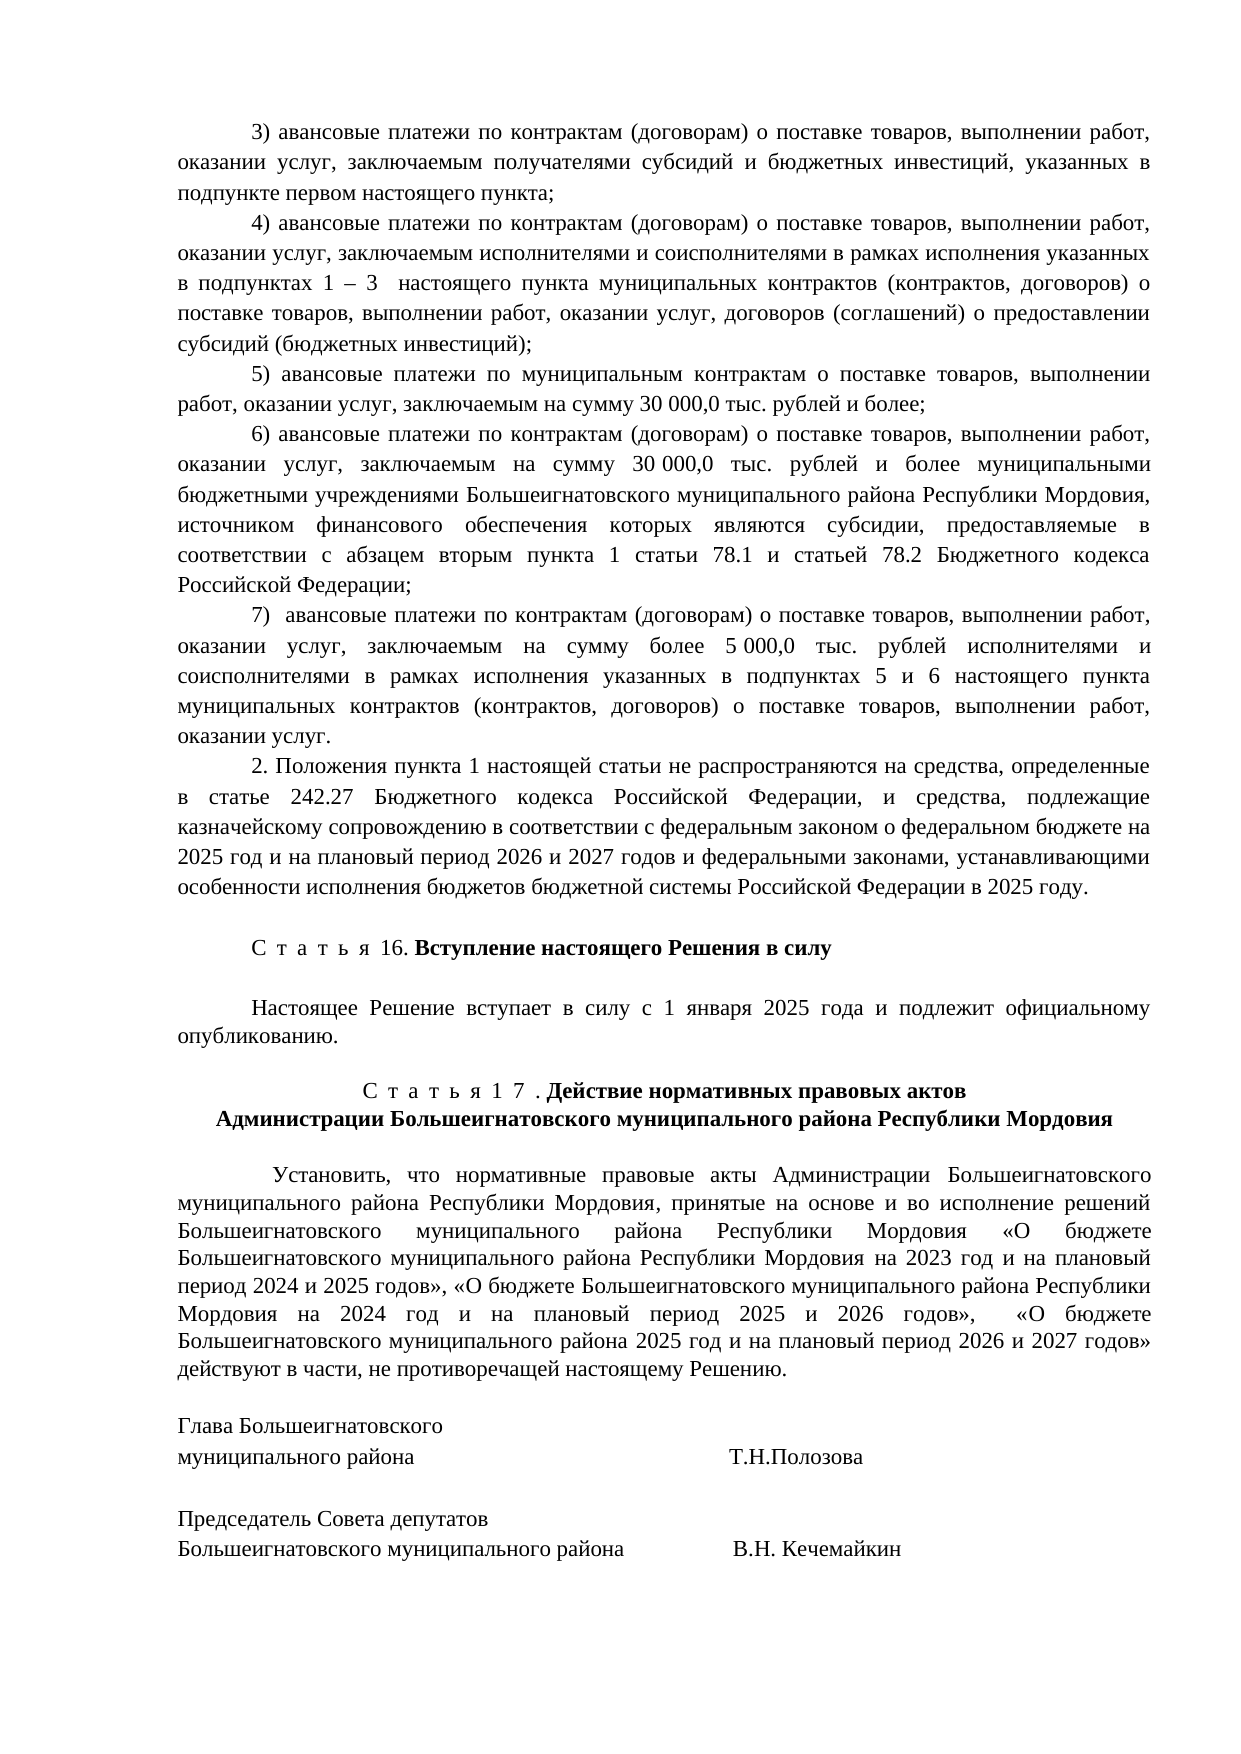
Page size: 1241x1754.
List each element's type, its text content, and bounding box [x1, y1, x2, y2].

text Установить, что нормативные правовые акты Администрации Большеигнатовского муниципального района Республики Мордовия, принятые на основе и во исполнение решений Большеигнатовского муниципального района Республики Мордовия «О бюджете Большеигнатовского муниципального района Республики Мордовия на 2023 год и на плановый период 2024 и 2025 годов», «О бюджете Большеигнатовского муниципального района Республики Мордовия на 2024 год и на плановый период 2025 и 2026 годов», «О бюджете Большеигнатовского муниципального района 2025 год и на плановый период 2026 и 2027 годов» действуют в части, не противоречащей настоящему Решению. [177, 1162, 1152, 1381]
text 2. Положения пункта 1 настоящей статьи не распространяются на средства, определенные в статье 242.27 Бюджетного кодекса Российской Федерации, и средства, подлежащие казначейскому сопровождению в соответствии с федеральным законом о федеральном бюджете на 2025 год и на плановый период 2026 и 2027 годов и федеральными законами, устанавливающими особенности исполнения бюджетов бюджетной системы Российской Федерации в 2025 году. [177, 752, 1152, 900]
text Большеигнатовского муниципального района В.Н. Кечемайкин [177, 1535, 1152, 1562]
text 4) авансовые платежи по контрактам (договорам) о поставке товаров, выполнении работ, оказании услуг, заключаемым исполнителями и соисполнителями в рамках исполнения указанных в подпунктах 1 – 3 настоящего пункта муниципальных контрактов (контрактов, договоров) о поставке товаров, выполнении работ, оказании услуг, договоров (соглашений) о предоставлении субсидий (бюджетных инвестиций); [177, 209, 1152, 356]
text Председатель Совета депутатов [177, 1505, 1152, 1532]
text 5) авансовые платежи по муниципальным контрактам о поставке товаров, выполнении работ, оказании услуг, заключаемым на сумму 30 000,0 тыс. рублей и более; [177, 360, 1152, 416]
text Администрации Большеигнатовского муниципального района Республики Мордовия [177, 1104, 1152, 1131]
text Статья17. Действие нормативных правовых актов [177, 1077, 1152, 1103]
text 7) авансовые платежи по контрактам (договорам) о поставке товаров, выполнении работ, оказании услуг, заключаемым на сумму более 5 000,0 тыс. рублей исполнителями и соисполнителями в рамках исполнения указанных в подпунктах 5 и 6 настоящего пункта муниципальных контрактов (контрактов, договоров) о поставке товаров, выполнении работ, оказании услуг. [177, 601, 1152, 749]
text Глава Большеигнатовского [177, 1413, 1152, 1439]
text 6) авансовые платежи по контрактам (договорам) о поставке товаров, выполнении работ, оказании услуг, заключаемым на сумму 30 000,0 тыс. рублей и более муниципальными бюджетными учреждениями Большеигнатовского муниципального района Республики Мордовия, источником финансового обеспечения которых являются субсидии, предоставляемые в соответствии с абзацем вторым пункта 1 статьи 78.1 и статьей 78.2 Бюджетного кодекса Российской Федерации; [177, 420, 1152, 598]
text Статья16. Вступление настоящего Решения в силу [177, 934, 1152, 960]
text 3) авансовые платежи по контрактам (договорам) о поставке товаров, выполнении работ, оказании услуг, заключаемым получателями субсидий и бюджетных инвестиций, указанных в подпункте первом настоящего пункта; [177, 118, 1152, 205]
text Настоящее Решение вступает в силу с 1 января 2025 года и подлежит официальному опубликованию. [177, 994, 1152, 1048]
text муниципального района Т.Н.Полозова [177, 1443, 1152, 1469]
